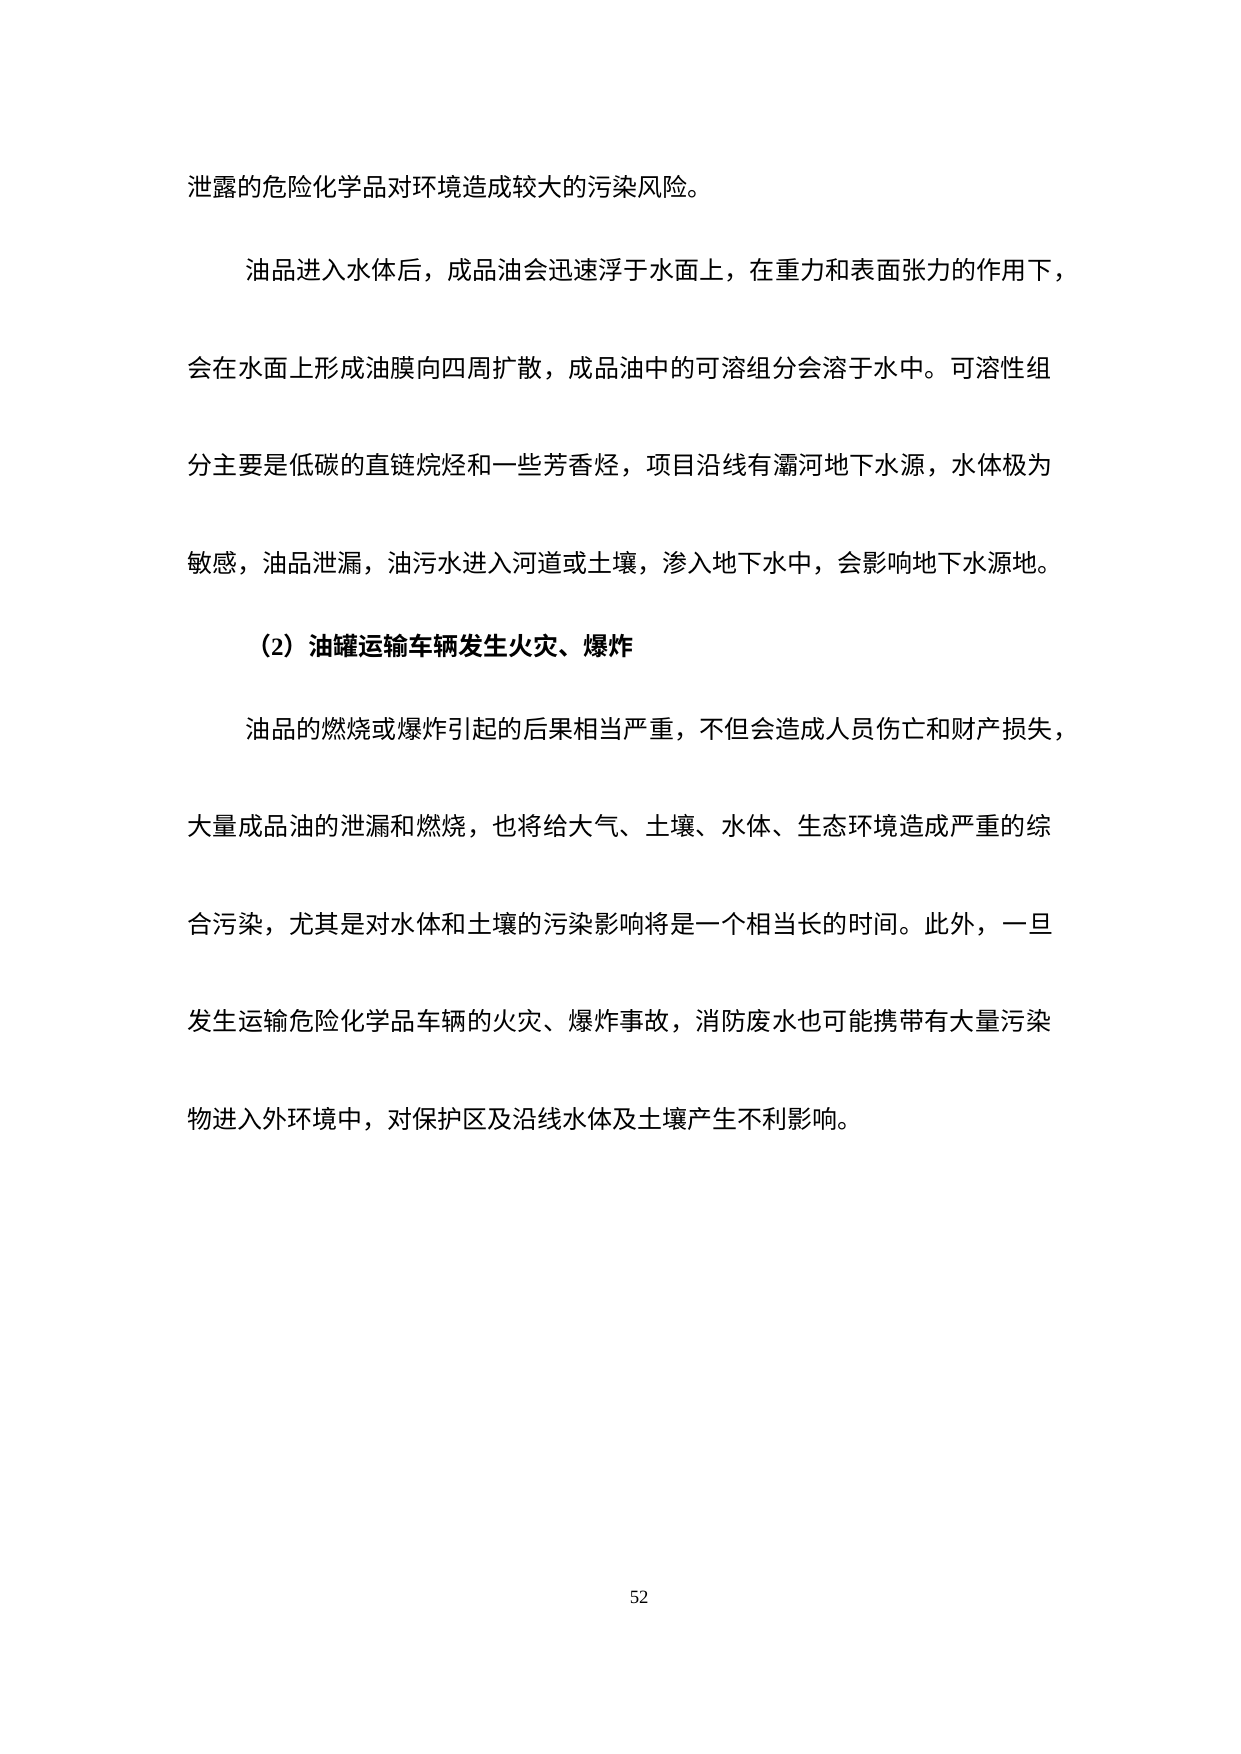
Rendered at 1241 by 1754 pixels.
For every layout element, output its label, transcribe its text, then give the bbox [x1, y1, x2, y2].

text （2）油罐运输车辆发生火灾、爆炸 [187, 612, 1053, 677]
text 油品的燃烧或爆炸引起的后果相当严重，不但会造成人员伤亡和财产损失，大量成品油的泄漏和燃烧，也将给大气、土壤、水体、生态环境造成严重的综合污染，尤其是对水体和土壤的污染影响将是一个相当长的时间。此外，一旦发生运输危险化学品车辆的火灾、爆炸事故，消防废水也可能携带有大量污染物进入外环境中，对保护区及沿线水体及土壤产生不利影响。 [187, 695, 1053, 1150]
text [187, 153, 1053, 218]
text 油品进入水体后，成品油会迅速浮于水面上，在重力和表面张力的作用下，会在水面上形成油膜向四周扩散，成品油中的可溶组分会溶于水中。可溶性组分主要是低碳的直链烷烃和一些芳香烃，项目沿线有灞河地下水源，水体极为敏感，油品泄漏，油污水进入河道或土壤，渗入地下水中，会影响地下水源地。 [187, 236, 1053, 594]
